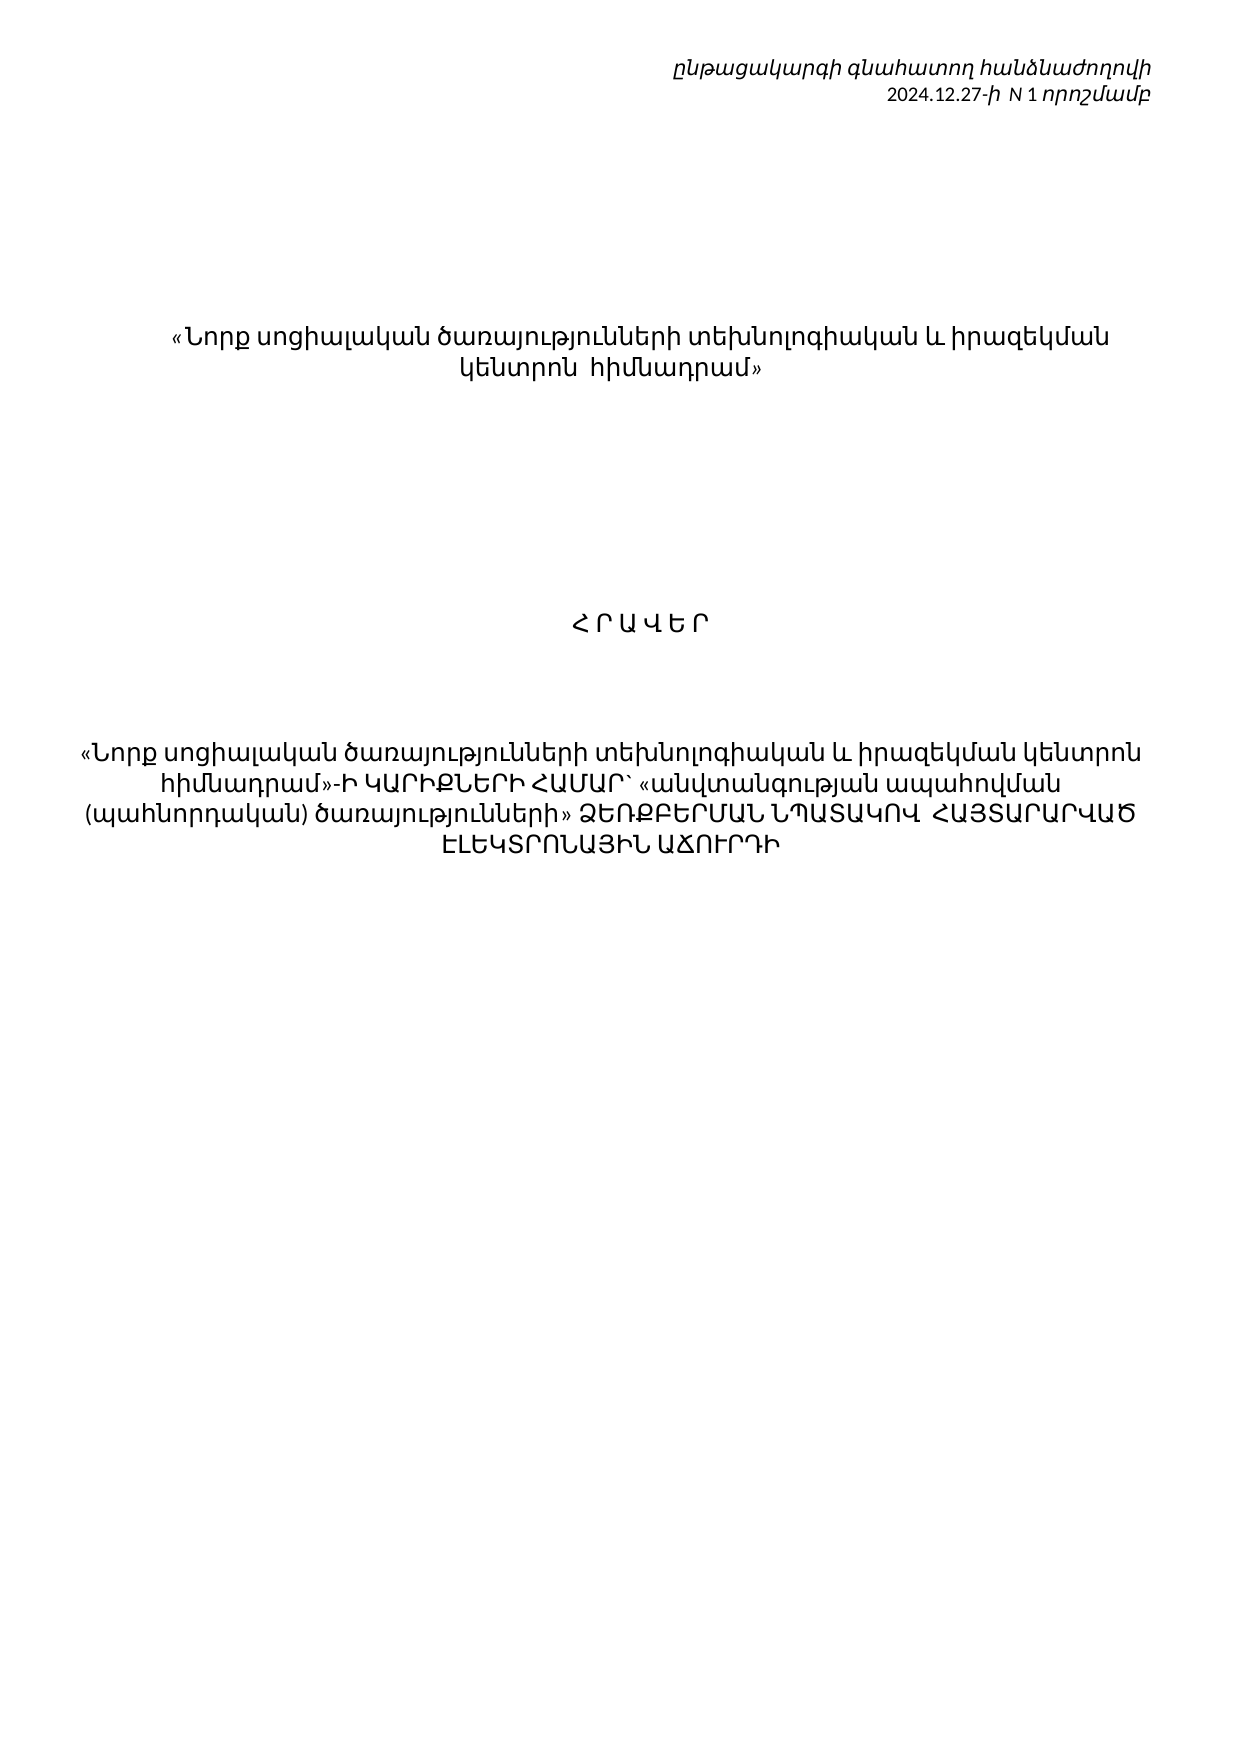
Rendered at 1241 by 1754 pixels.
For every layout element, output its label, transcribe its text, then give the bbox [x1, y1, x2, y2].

text Հ Ր Ա Վ Ե Ր [69, 608, 1152, 639]
text « Նորք սոցիալական ծառայությունների տեխնոլոգիական և իրազեկման կենտրոն հիմնադրամ» [69, 321, 1152, 382]
text ընթացակարգի գնահատող հանձնաժողովի [69, 56, 1152, 81]
text «Նորք սոցիալական ծառայությունների տեխնոլոգիական և իրազեկման կենտրոն հիմնադրամ»-Ի ԿԱՐԻՔՆԵՐԻ ՀԱՄԱՐ` «անվտանգության ապահովման (պահնորդական) ծառայությունների» ՁԵՌՔԲԵՐՄԱՆ ՆՊԱՏԱԿՈՎ ՀԱՅՏԱՐԱՐՎԱԾ ԷԼԵԿՏՐՈՆԱՅԻՆ ԱՃՈՒՐԴԻ [69, 737, 1152, 859]
text 2024.12.27 -ի N 1 որոշմամբ [69, 81, 1152, 106]
